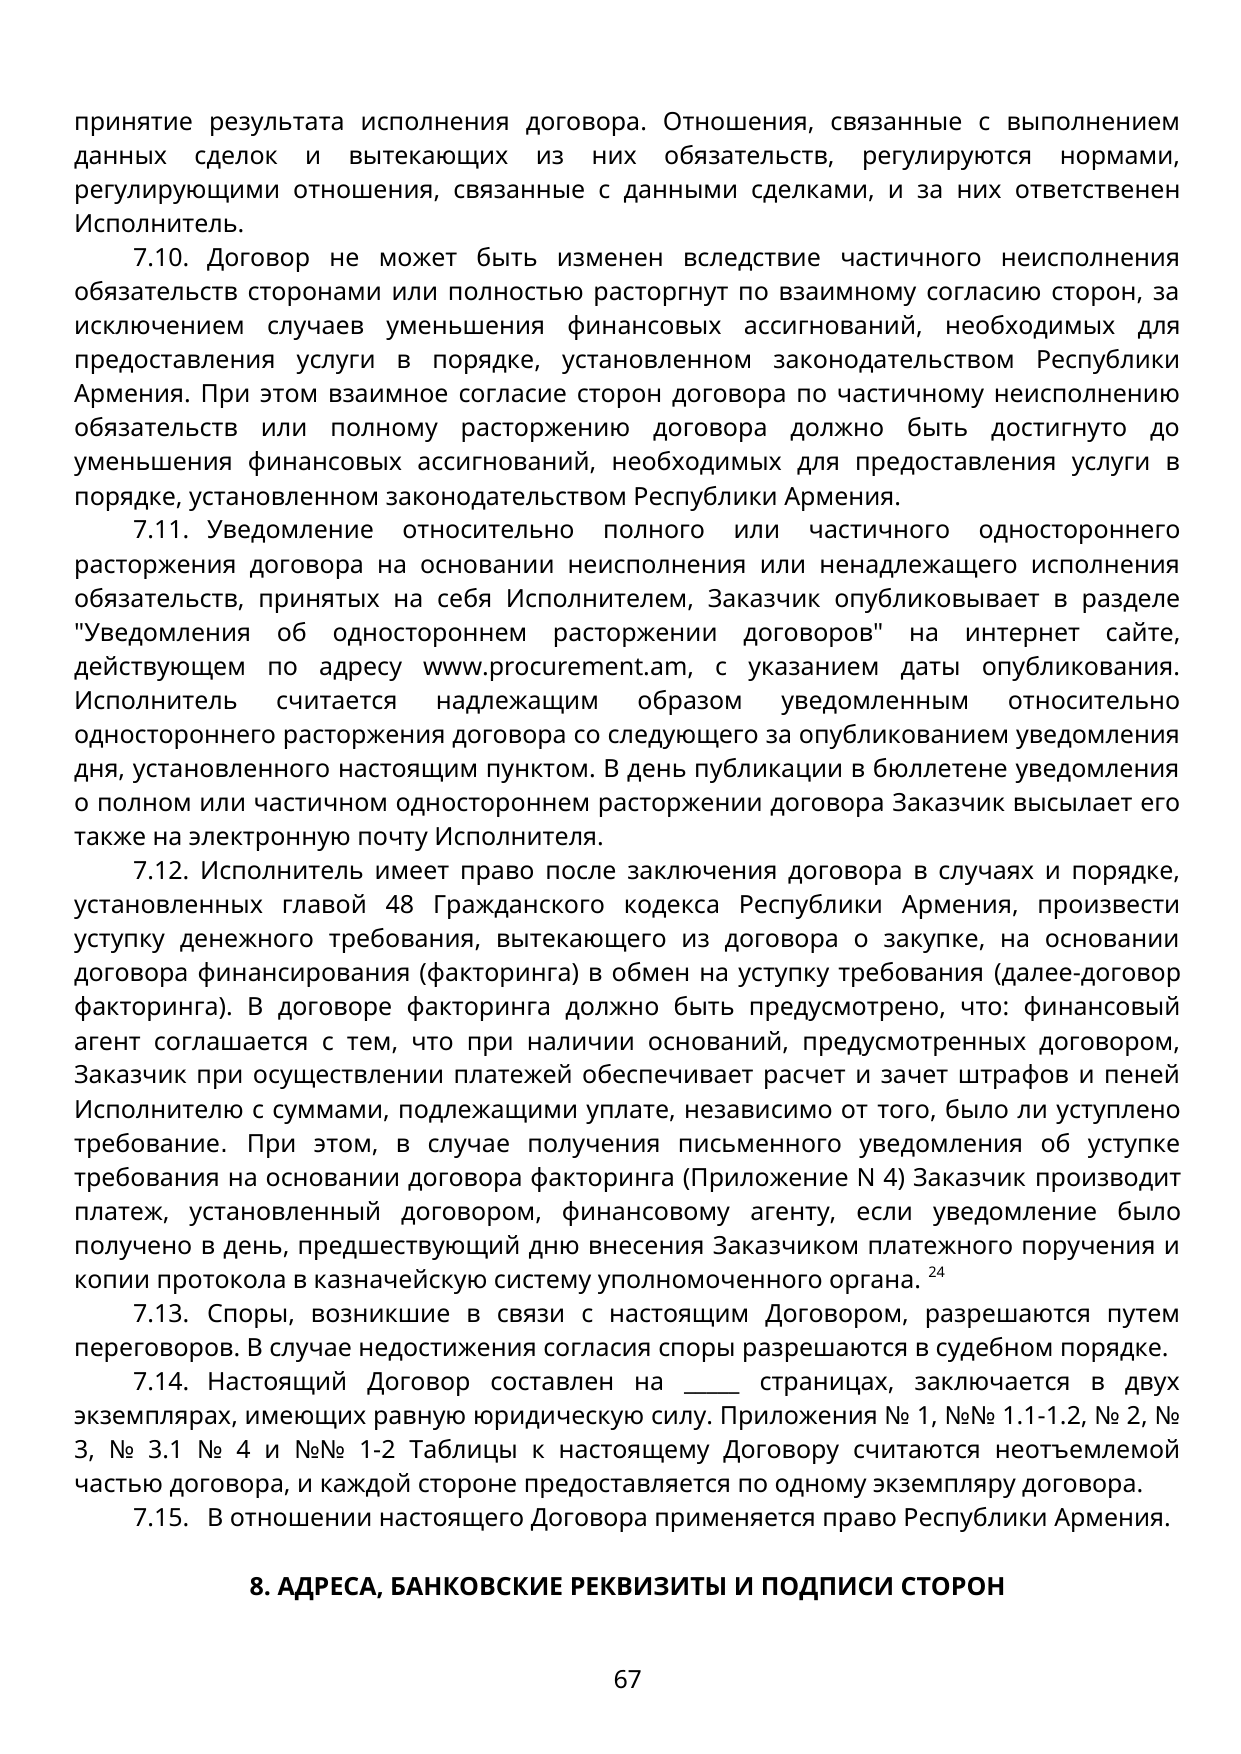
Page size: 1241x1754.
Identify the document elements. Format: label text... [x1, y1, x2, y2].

text 7.14. Настоящий Договор составлен на _____ страницах, заключается в двух экземплярах, имеющих равную юридическую силу. Приложения № 1, №№ 1.1-1.2, № 2, № 3, № 3.1 № 4 и №№ 1-2 Таблицы к настоящему Договору считаются неотъемлемой частью договора, и каждой стороне предоставляется по одному экземпляру договора. [74, 1364, 1181, 1500]
text 7.13. Споры, возникшие в связи с настоящим Договором, разрешаются путем переговоров. В случае недостижения согласия споры разрешаются в судебном порядке. [74, 1296, 1181, 1364]
text 7.12. Исполнитель имеет право после заключения договора в случаях и порядке, установленных главой 48 Гражданского кодекса Республики Армения, произвести уступку денежного требования, вытекающего из договора о закупке, на основании договора финансирования (факторинга) в обмен на уступку требования (далее-договор факторинга). В договоре факторинга должно быть предусмотрено, что: финансовый агент соглашается с тем, что при наличии оснований, предусмотренных договором, Заказчик при осуществлении платежей обеспечивает расчет и зачет штрафов и пеней Исполнителю с суммами, подлежащими уплате, независимо от того, было ли уступлено требование. При этом, в случае получения письменного уведомления об уступке требования на основании договора факторинга (Приложение N 4) Заказчик производит платеж, установленный договором, финансовому агенту, если уведомление было получено в день, предшествующий дню внесения Заказчиком платежного поручения и копии протокола в казначейскую систему уполномоченного органа. 24 [74, 853, 1181, 1296]
text 7.10. Договор не может быть изменен вследствие частичного неисполнения обязательств сторонами или полностью расторгнут по взаимному согласию сторон, за исключением случаев уменьшения финансовых ассигнований, необходимых для предоставления услуги в порядке, установленном законодательством Республики Армения. При этом взаимное согласие сторон договора по частичному неисполнению обязательств или полному расторжению договора должно быть достигнуто до уменьшения финансовых ассигнований, необходимых для предоставления услуги в порядке, установленном законодательством Республики Армения. [74, 240, 1181, 512]
text 7.15. В отношении настоящего Договора применяется право Республики Армения. [74, 1500, 1181, 1534]
text 8. АДРЕСА, БАНКОВСКИЕ РЕКВИЗИТЫ И ПОДПИСИ СТОРОН [74, 1568, 1181, 1602]
text 7.11. Уведомление относительно полного или частичного одностороннего расторжения договора на основании неисполнения или ненадлежащего исполнения обязательств, принятых на себя Исполнителем, Заказчик опубликовывает в разделе "Уведомления об одностороннем расторжении договоров" на интернет сайте, действующем по адресу www.procurement.am, с указанием даты опубликования. Исполнитель считается надлежащим образом уведомленным относительно одностороннего расторжения договора со следующего за опубликованием уведомления дня, установленного настоящим пунктом. В день публикации в бюллетене уведомления о полном или частичном одностороннем расторжении договора Заказчик высылает его также на электронную почту Исполнителя. [74, 512, 1181, 853]
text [74, 103, 1181, 240]
